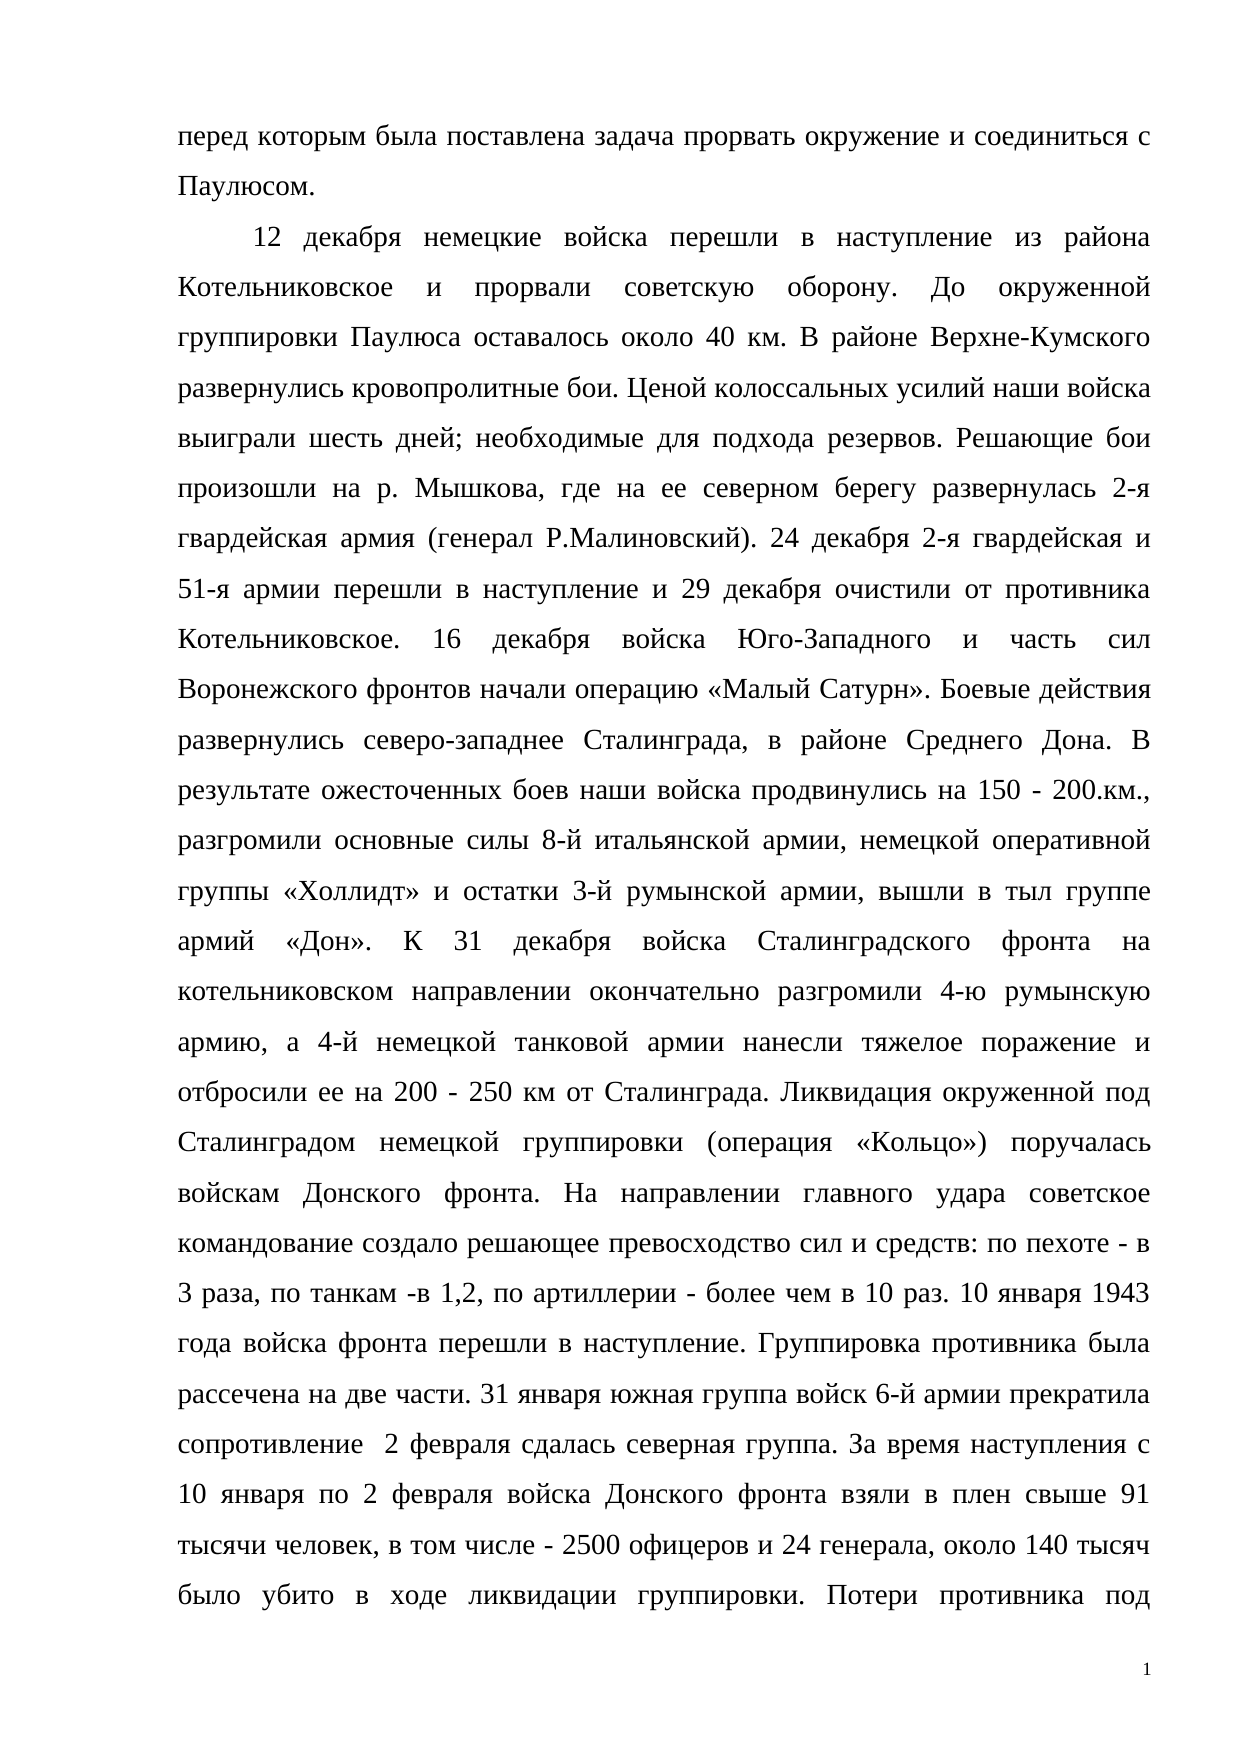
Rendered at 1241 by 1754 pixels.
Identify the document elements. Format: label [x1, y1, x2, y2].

text [177, 118, 1152, 202]
text [177, 219, 1152, 1611]
